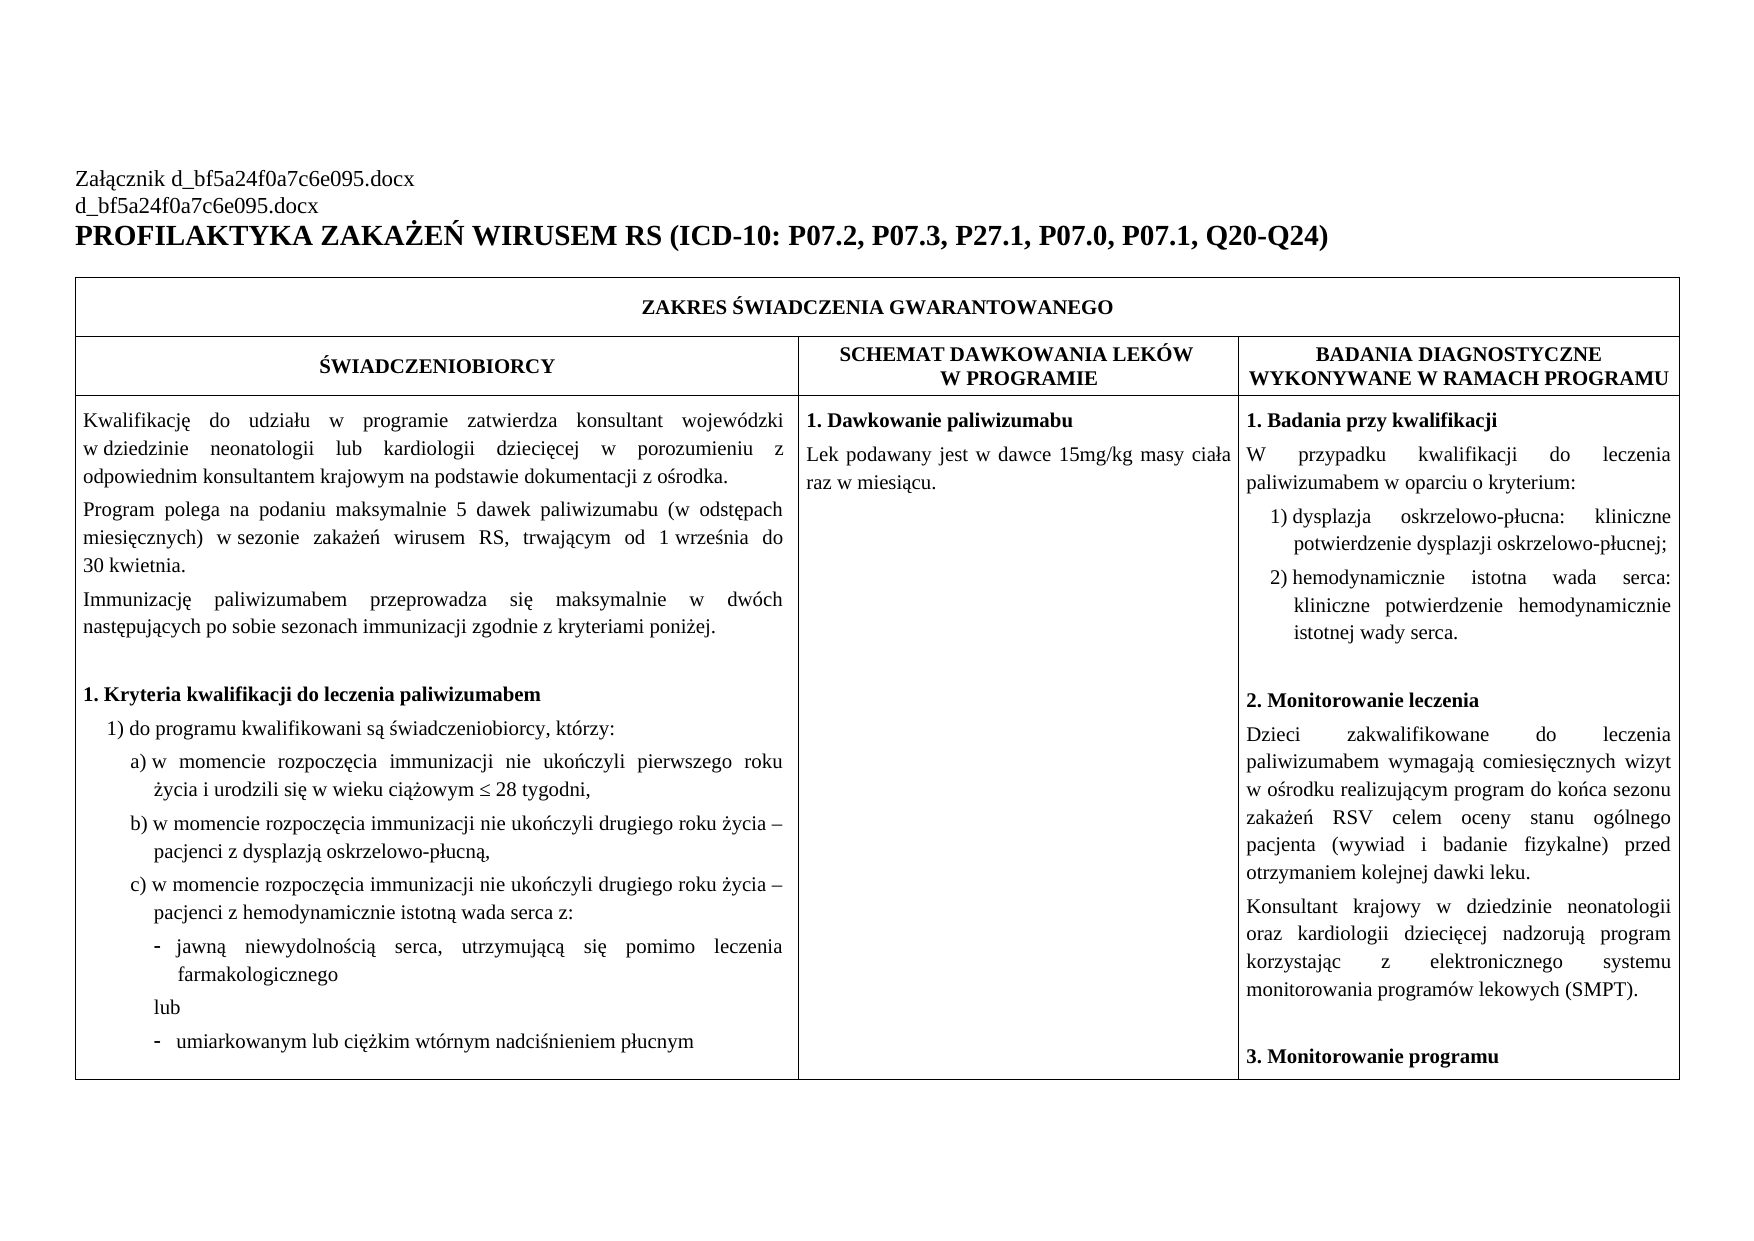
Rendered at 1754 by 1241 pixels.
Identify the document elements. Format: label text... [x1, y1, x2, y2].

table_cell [799, 396, 1238, 1078]
text Załącznik B.40. [75, 165, 1679, 192]
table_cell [76, 396, 798, 1078]
table_cell SCHEMAT DAWKOWANIA LEKÓW W PROGRAMIE [799, 337, 1238, 395]
table_cell BADANIA DIAGNOSTYCZNE WYKONYWANE W RAMACH PROGRAMU [1239, 337, 1679, 395]
table_header ZAKRES ŚWIADCZENIA GWARANTOWANEGO [76, 278, 1679, 336]
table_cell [1239, 396, 1679, 1078]
table_cell ŚWIADCZENIOBIORCY [76, 337, 798, 395]
text PROFILAKTYKA ZAKAŻEŃ WIRUSEM RS (ICD-10: P07.2, P07.3, P27.1, P07.0, P07.1, Q20-Q24) [75, 218, 1679, 252]
